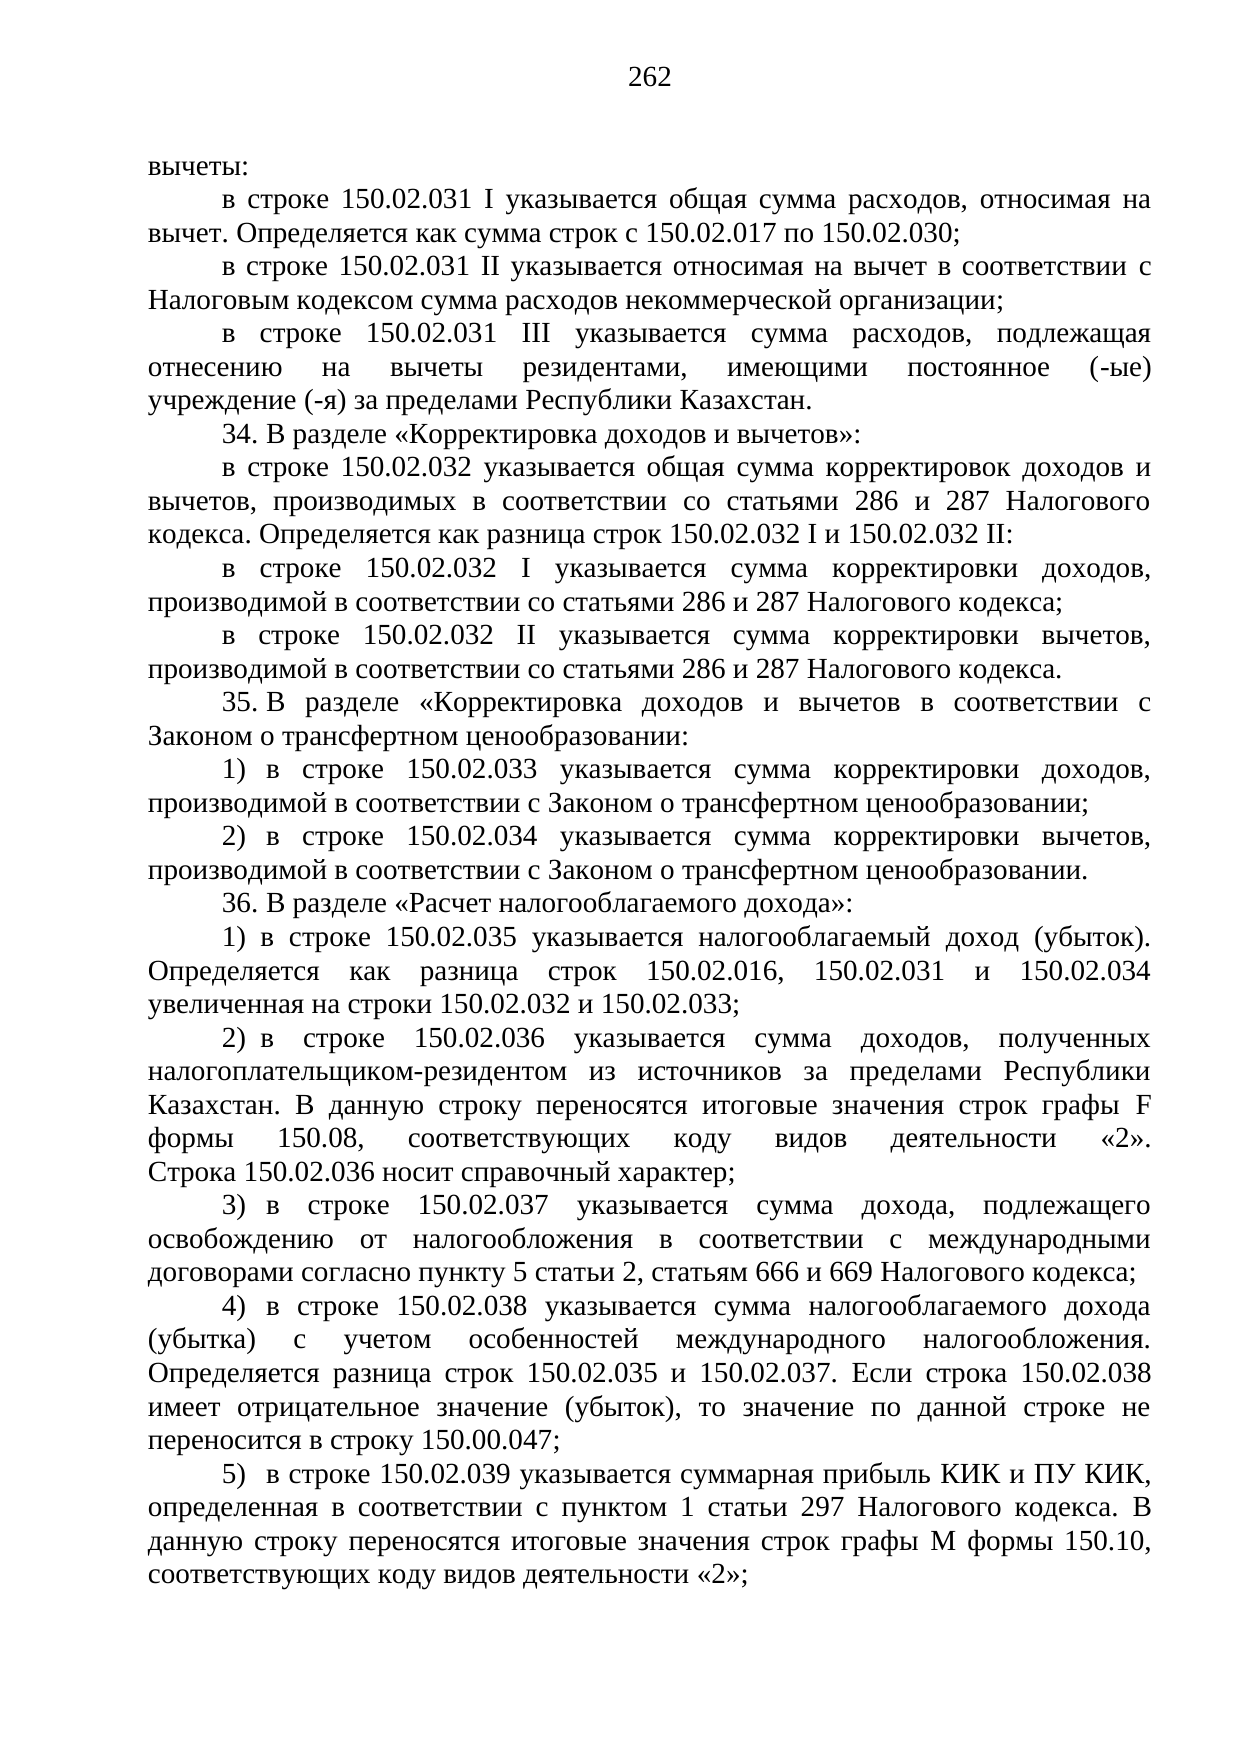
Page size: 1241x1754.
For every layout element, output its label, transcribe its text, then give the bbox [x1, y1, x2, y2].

text в строке 150.02.032 I указывается сумма корректировки доходов, производимой в соответствии со статьями 286 и 287 Налогового кодекса; [148, 550, 1152, 617]
list В разделе «Корректировка доходов и вычетов»: [148, 416, 1152, 449]
list в строке 150.02.033 указывается сумма корректировки доходов, производимой в соответствии с Законом о трансфертном ценообразовании; [148, 751, 1152, 818]
list в строке 150.02.035 указывается налогооблагаемый доход (убыток). Определяется как разница строк 150.02.016, 150.02.031 и 150.02.034 увеличенная на строки 150.02.032 и 150.02.033; [148, 919, 1152, 1020]
list В разделе «Расчет налогооблагаемого дохода»: [148, 886, 1152, 919]
list в строке 150.02.036 указывается сумма доходов, полученных налогоплательщиком-резидентом из источников за пределами Республики Казахстан. В данную строку переносятся итоговые значения строк графы F формы 150.08, соответствующих коду видов деятельности «2». Строка 150.02.036 носит справочный характер; [148, 1020, 1152, 1187]
list В разделе «Корректировка доходов и вычетов в соответствии с Законом о трансфертном ценообразовании: [148, 684, 1152, 751]
text в строке 150.02.031 III указывается сумма расходов, подлежащая отнесению на вычеты резидентами, имеющими постоянное (-ые) учреждение (-я) за пределами Республики Казахстан. [148, 315, 1152, 416]
list в строке 150.02.034 указывается сумма корректировки вычетов, производимой в соответствии с Законом о трансфертном ценообразовании. [148, 818, 1152, 886]
list в строке 150.02.039 указывается суммарная прибыль КИК и ПУ КИК, определенная в соответствии с пунктом 1 статьи 297 Налогового кодекса. В данную строку переносятся итоговые значения строк графы M формы 150.10, соответствующих коду видов деятельности «2»; [148, 1456, 1152, 1590]
text в строке 150.02.031 II указывается относимая на вычет в соответствии с Налоговым кодексом сумма расходов некоммерческой организации; [148, 248, 1152, 315]
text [148, 148, 1152, 181]
list в строке 150.02.037 указывается сма дохода, подлежащего освобождению от налогообложения в соответствии с международными договорами согласно пункту 5 статьи 2, статьям 666 и 669 Налогового кодекса; [148, 1187, 1152, 1288]
text в строке 150.02.032 указывается общая сумма корректировок доходов и вычетов, производимых в соответствии со статьями 286 и 287 Налогового кодекса. Определяется как разница строк 150.02.032 I и 150.02.032 II: [148, 449, 1152, 550]
text в строке 150.02.032 II указывается сумма корректировки вычетов, производимой в соответствии со статьями 286 и 287 Налогового кодекса. [148, 617, 1152, 684]
list в строке 150.02.038 указывается сумма налогооблагаемого дохода (убытка) с учетом особенностей международного налогообложения. Определяется разница строк 150.02.035 и 150.02.037. Если строка 150.02.038 имеет отрицательное значение (убыток), то значение по данной строке не переносится в строку 150.00.047; [148, 1288, 1152, 1456]
text в строке 150.02.031 I указывается общая сумма расходов, относимая на вычет. Определяется как сумма строк с 150.02.017 по 150.02.030; [148, 181, 1152, 248]
